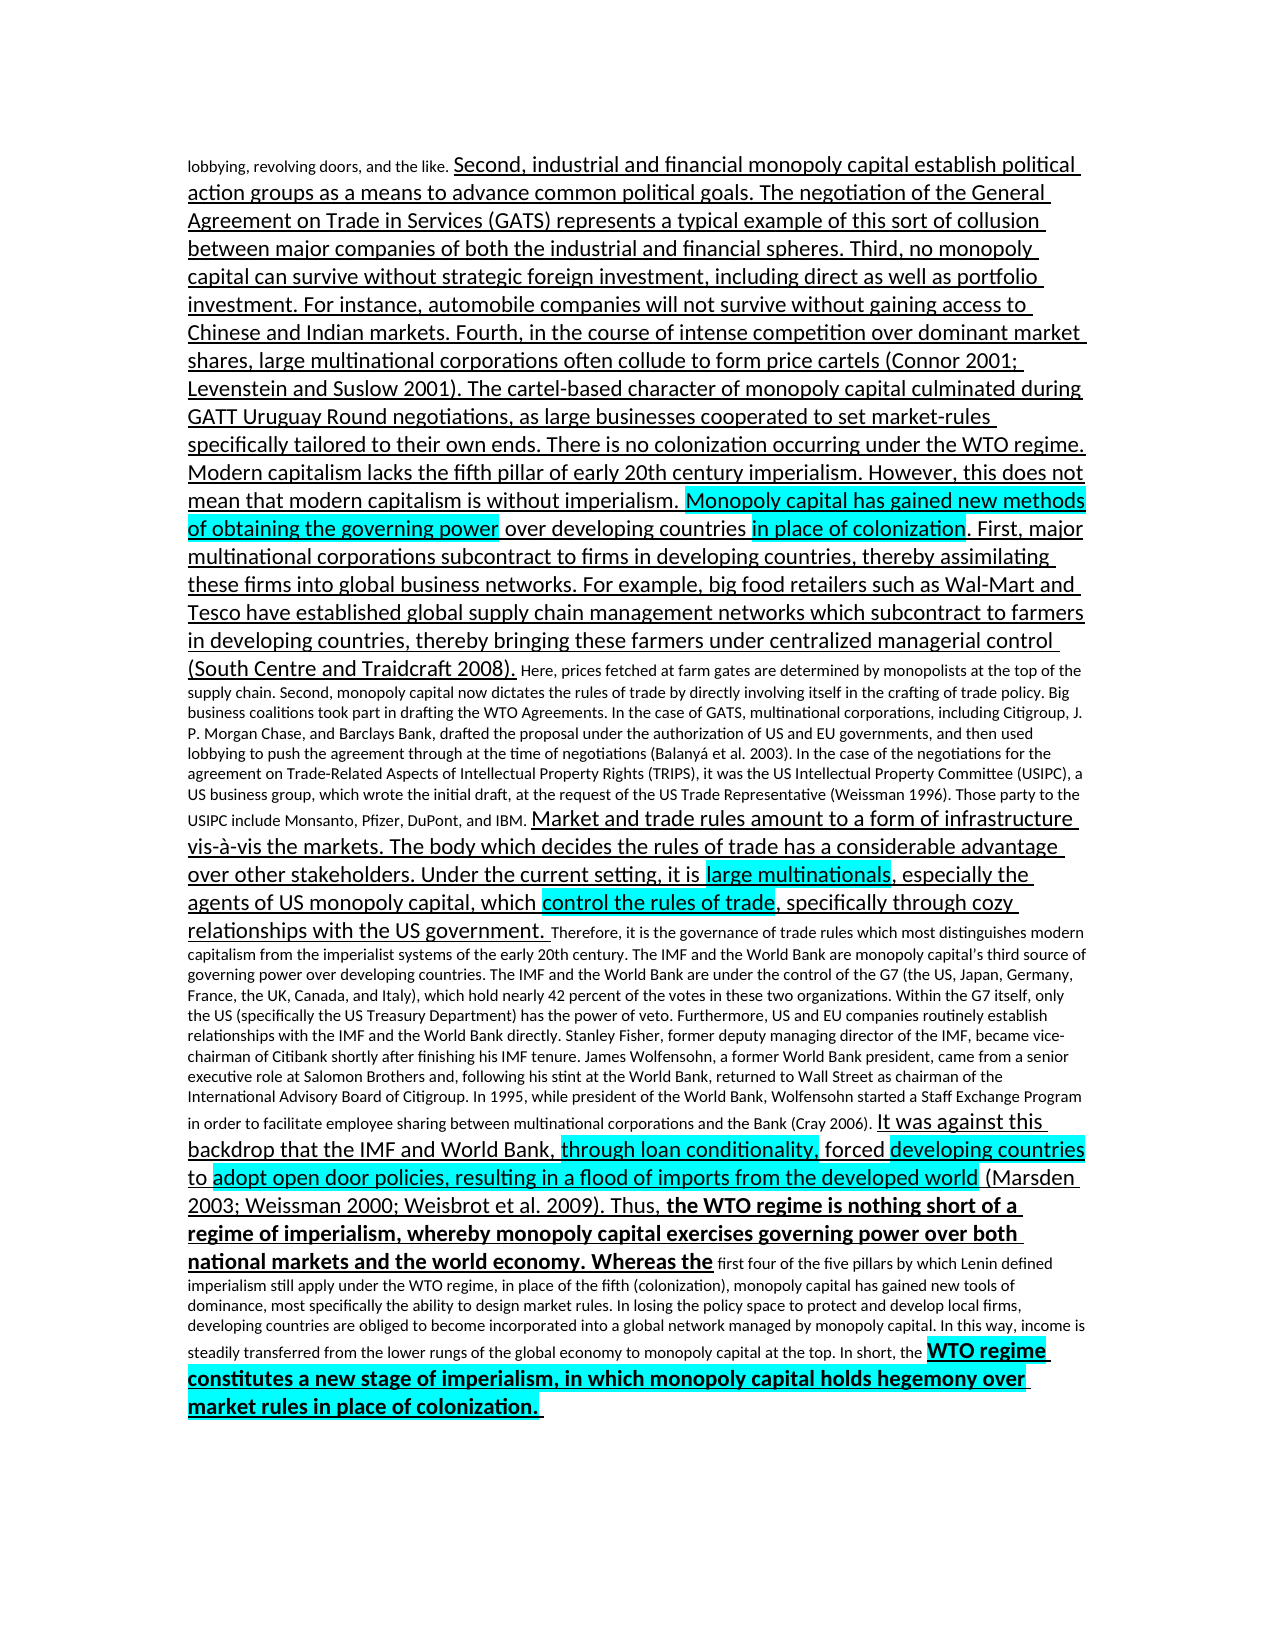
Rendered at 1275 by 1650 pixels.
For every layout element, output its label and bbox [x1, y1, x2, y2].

text [187, 343, 1087, 1420]
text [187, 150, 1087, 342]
